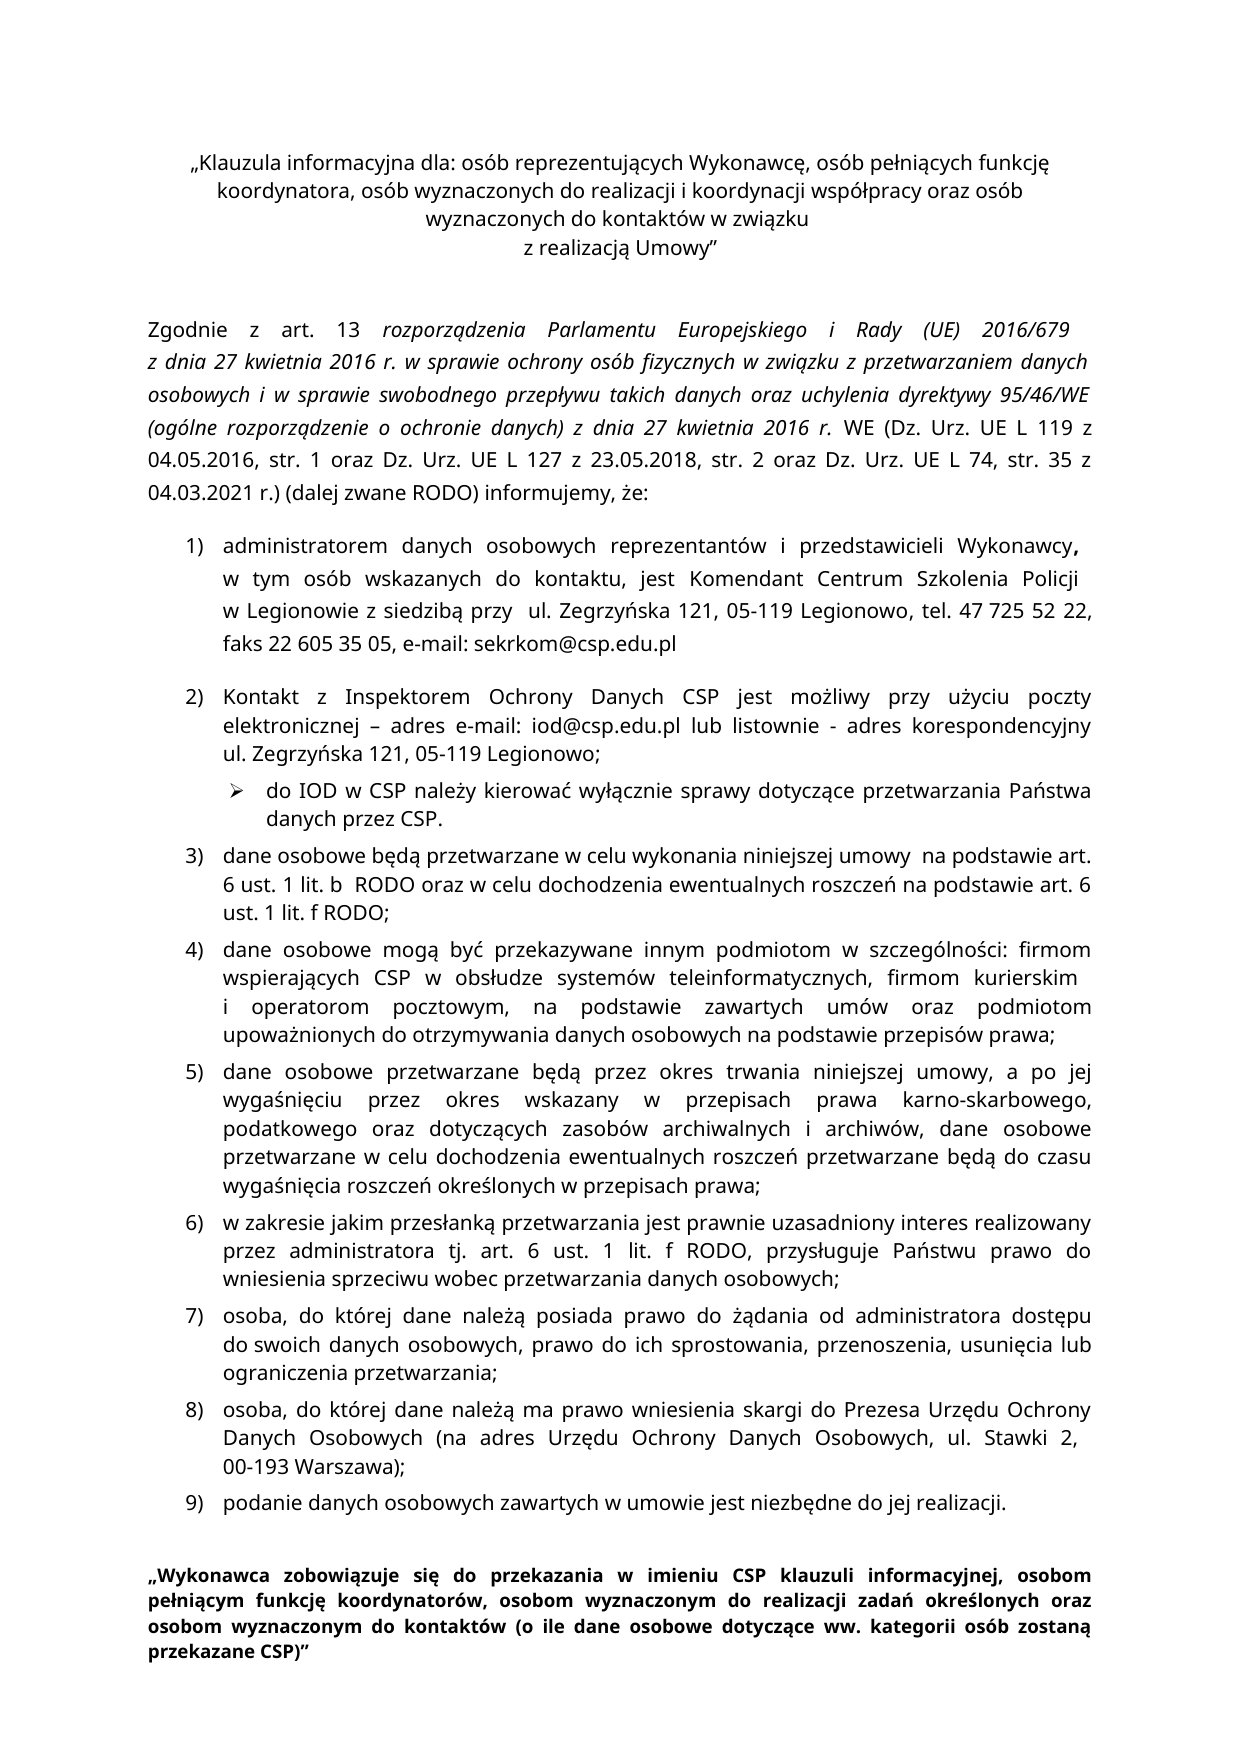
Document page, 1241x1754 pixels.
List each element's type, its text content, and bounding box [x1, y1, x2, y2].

list Kontakt z Inspektorem Ochrony Danych CSP jest możliwy przy użyciu poczty elektronicznej – adres e-mail: iod@csp.edu.pl lub listownie - adres korespondencyjny ul. Zegrzyńska 121, 05-119 Legionowo; [185, 682, 1093, 768]
list osoba, do której dane należą posiada prawo do żądania od administratora dostępu do swoich danych osobowych, prawo do ich sprostowania, przenoszenia, usunięcia lub ograniczenia przetwarzania; [185, 1301, 1093, 1387]
list administratorem danych osobowych reprezentantów i przedstawicieli Wykonawcy, w tym osób wskazanych do kontaktu, jest Komendant Centrum Szkolenia Policji w Legionowie z siedzibą przy ul. Zegrzyńska 121, 05-119 Legionowo, tel. 47 725 52 22, faks 22 605 35 05, e-mail: sekrkom@csp.edu.pl [185, 531, 1093, 657]
list dane osobowe przetwarzane będą przez okres trwania niniejszej umowy, a po jej wygaśnięciu przez okres wskazany w przepisach prawa karno-skarbowego, podatkowego oraz dotyczących zasobów archiwalnych i archiwów, dane osobowe przetwarzane w celu dochodzenia ewentualnych roszczeń przetwarzane będą do czasu wygaśnięcia roszczeń określonych w przepisach prawa; [185, 1057, 1093, 1199]
text Zgodnie z art. 13 rozporządzenia Parlamentu Europejskiego i Rady (UE) 2016/679 z dnia 27 kwietnia 2016 r. w sprawie ochrony osób fizycznych w związku z przetwarzaniem danych osobowych i w sprawie swobodnego przepływu takich danych oraz uchylenia dyrektywy 95/46/WE (ogólne rozporządzenie o ochronie danych) z dnia 27 kwietnia 2016 r. WE (Dz. Urz. UE L 119 z 04.05.2016, str. 1 oraz Dz. Urz. UE L 127 z 23.05.2018, str. 2 oraz Dz. Urz. UE L 74, str. 35 z 04.03.2021 r.) (dalej zwane RODO) informujemy, że: [148, 315, 1093, 506]
text „Wykonawca zobowiązuje się do przekazania w imieniu CSP klauzuli informacyjnej, osobom pełniącym funkcję koordynatorów, osobom wyznaczonym do realizacji zadań określonych oraz osobom wyznaczonym do kontaktów (o ile dane osobowe dotyczące ww. kategorii osób zostaną przekazane CSP)” [148, 1562, 1093, 1664]
list w zakresie jakim przesłanką przetwarzania jest prawnie uzasadniony interes realizowany przez administratora tj. art. 6 ust. 1 lit. f RODO, przysługuje Państwu prawo do wniesienia sprzeciwu wobec przetwarzania danych osobowych; [185, 1208, 1093, 1293]
list do IOD w CSP należy kierować wyłącznie sprawy dotyczące przetwarzania Państwa danych przez CSP. [228, 776, 1093, 833]
list dane osobowe będą przetwarzane w celu wykonania niniejszej umowy na podstawie art. 6 ust. 1 lit. b RODO oraz w celu dochodzenia ewentualnych roszczeń na podstawie art. 6 ust. 1 lit. f RODO; [185, 841, 1093, 927]
text „Klauzula informacyjna dla: osób reprezentujących Wykonawcę, osób pełniących funkcję koordynatora, osób wyznaczonych do realizacji i koordynacji współpracy oraz osób wyznaczonych do kontaktów w związku z realizacją Umowy” [148, 148, 1093, 261]
list podanie danych osobowych zawartych w umowie jest niezbędne do jej realizacji. [185, 1488, 1093, 1517]
list dane osobowe mogą być przekazywane innym podmiotom w szczególności: firmom wspierających CSP w obsłudze systemów teleinformatycznych, firmom kurierskim i operatorom pocztowym, na podstawie zawartych umów oraz podmiotom upoważnionych do otrzymywania danych osobowych na podstawie przepisów prawa; [185, 935, 1093, 1049]
list osoba, do której dane należą ma prawo wniesienia skargi do Prezesa Urzędu Ochrony Danych Osobowych (na adres Urzędu Ochrony Danych Osobowych, ul. Stawki 2, 00-193 Warszawa); [185, 1395, 1093, 1480]
